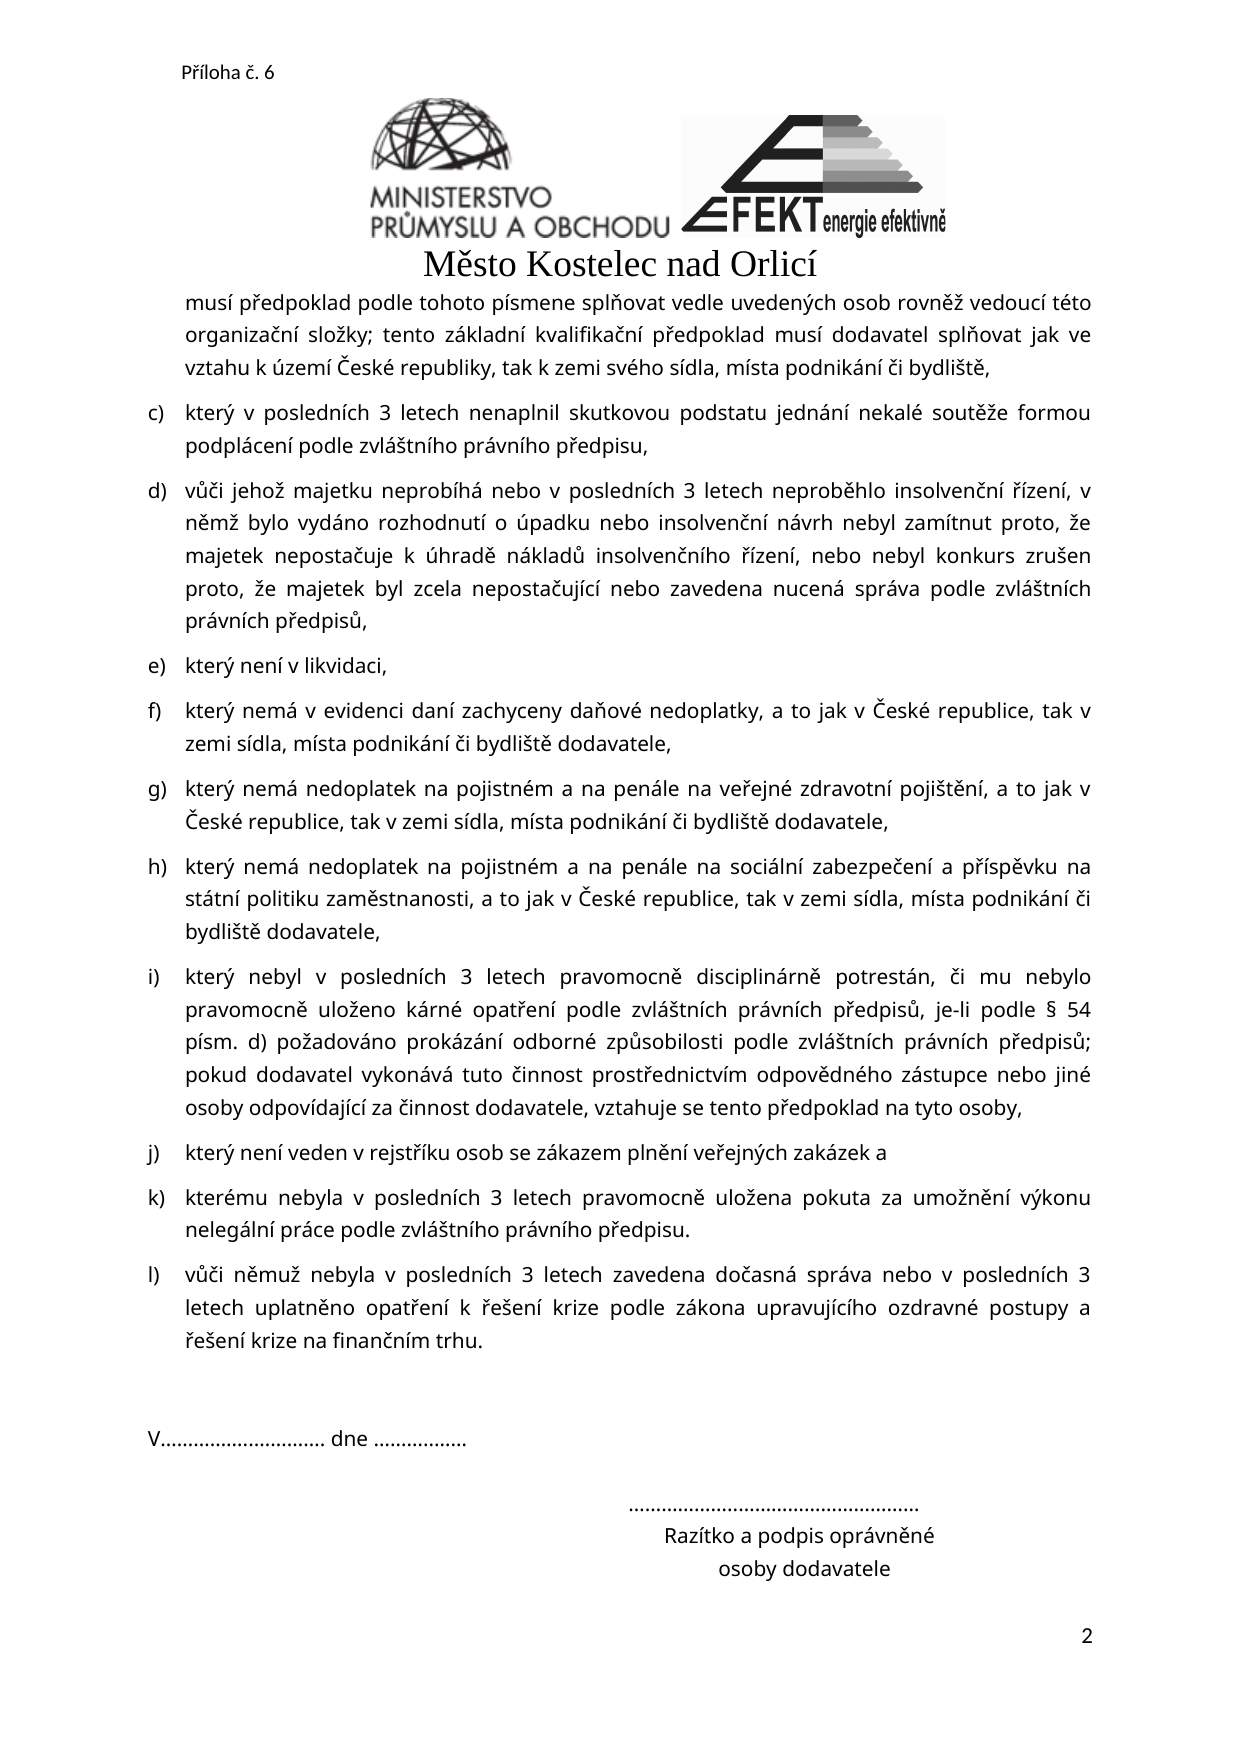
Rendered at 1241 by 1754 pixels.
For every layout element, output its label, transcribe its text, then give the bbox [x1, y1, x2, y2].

text osoby dodavatele [598, 1554, 1093, 1582]
list který není v likvidaci, [148, 651, 1093, 680]
list který nebyl v posledních 3 letech pravomocně disciplinárně potrestán, či mu nebylo pravomocně uloženo kárné opatření podle zvláštních právních předpisů, je-li podle § 54 písm. d) požadováno prokázání odborné způsobilosti podle zvláštních právních předpisů; pokud dodavatel vykonává tuto činnost prostřednictvím odpovědného zástupce nebo jiné osoby odpovídající za činnost dodavatele, vztahuje se tento předpoklad na tyto osoby, [148, 962, 1093, 1121]
list který nemá nedoplatek na pojistném a na penále na veřejné zdravotní pojištění, a to jak v České republice, tak v zemi sídla, místa podnikání či bydliště dodavatele, [148, 774, 1093, 835]
list který nemá v evidenci daní zachyceny daňové nedoplatky, a to jak v České republice, tak v zemi sídla, místa podnikání či bydliště dodavatele, [148, 697, 1093, 758]
text V……………..…………. dne ………..…… [148, 1424, 1093, 1452]
list který v posledních 3 letech nenaplnil skutkovou podstatu jednání nekalé soutěže formou podplácení podle zvláštního právního předpisu, [148, 398, 1093, 459]
list vůči němuž nebyla v posledních 3 letech zavedena dočasná správa nebo v posledních 3 letech uplatněno opatření k řešení krize podle zákona upravujícího ozdravné postupy a řešení krize na finančním trhu. [148, 1261, 1093, 1354]
list vůči jehož majetku neprobíhá nebo v posledních 3 letech neproběhlo insolvenční řízení, v němž bylo vydáno rozhodnutí o úpadku nebo insolvenční návrh nebyl zamítnut proto, že majetek nepostačuje k úhradě nákladů insolvenčního řízení, nebo nebyl konkurs zrušen proto, že majetek byl zcela nepostačující nebo zavedena nucená správa podle zvláštních právních předpisů, [148, 476, 1093, 635]
list kterému nebyla v posledních 3 letech pravomocně uložena pokuta za umožnění výkonu nelegální práce podle zvláštního právního předpisu. [148, 1183, 1093, 1244]
text Razítko a podpis oprávněné [664, 1521, 1093, 1550]
picture [350, 98, 946, 238]
text ………………..…………………………… [148, 1489, 1093, 1517]
list který nemá nedoplatek na pojistném a na penále na sociální zabezpečení a příspěvku na státní politiku zaměstnanosti, a to jak v České republice, tak v zemi sídla, místa podnikání či bydliště dodavatele, [148, 852, 1093, 946]
list který není veden v rejstříku osob se zákazem plnění veřejných zakázek a [148, 1138, 1093, 1166]
